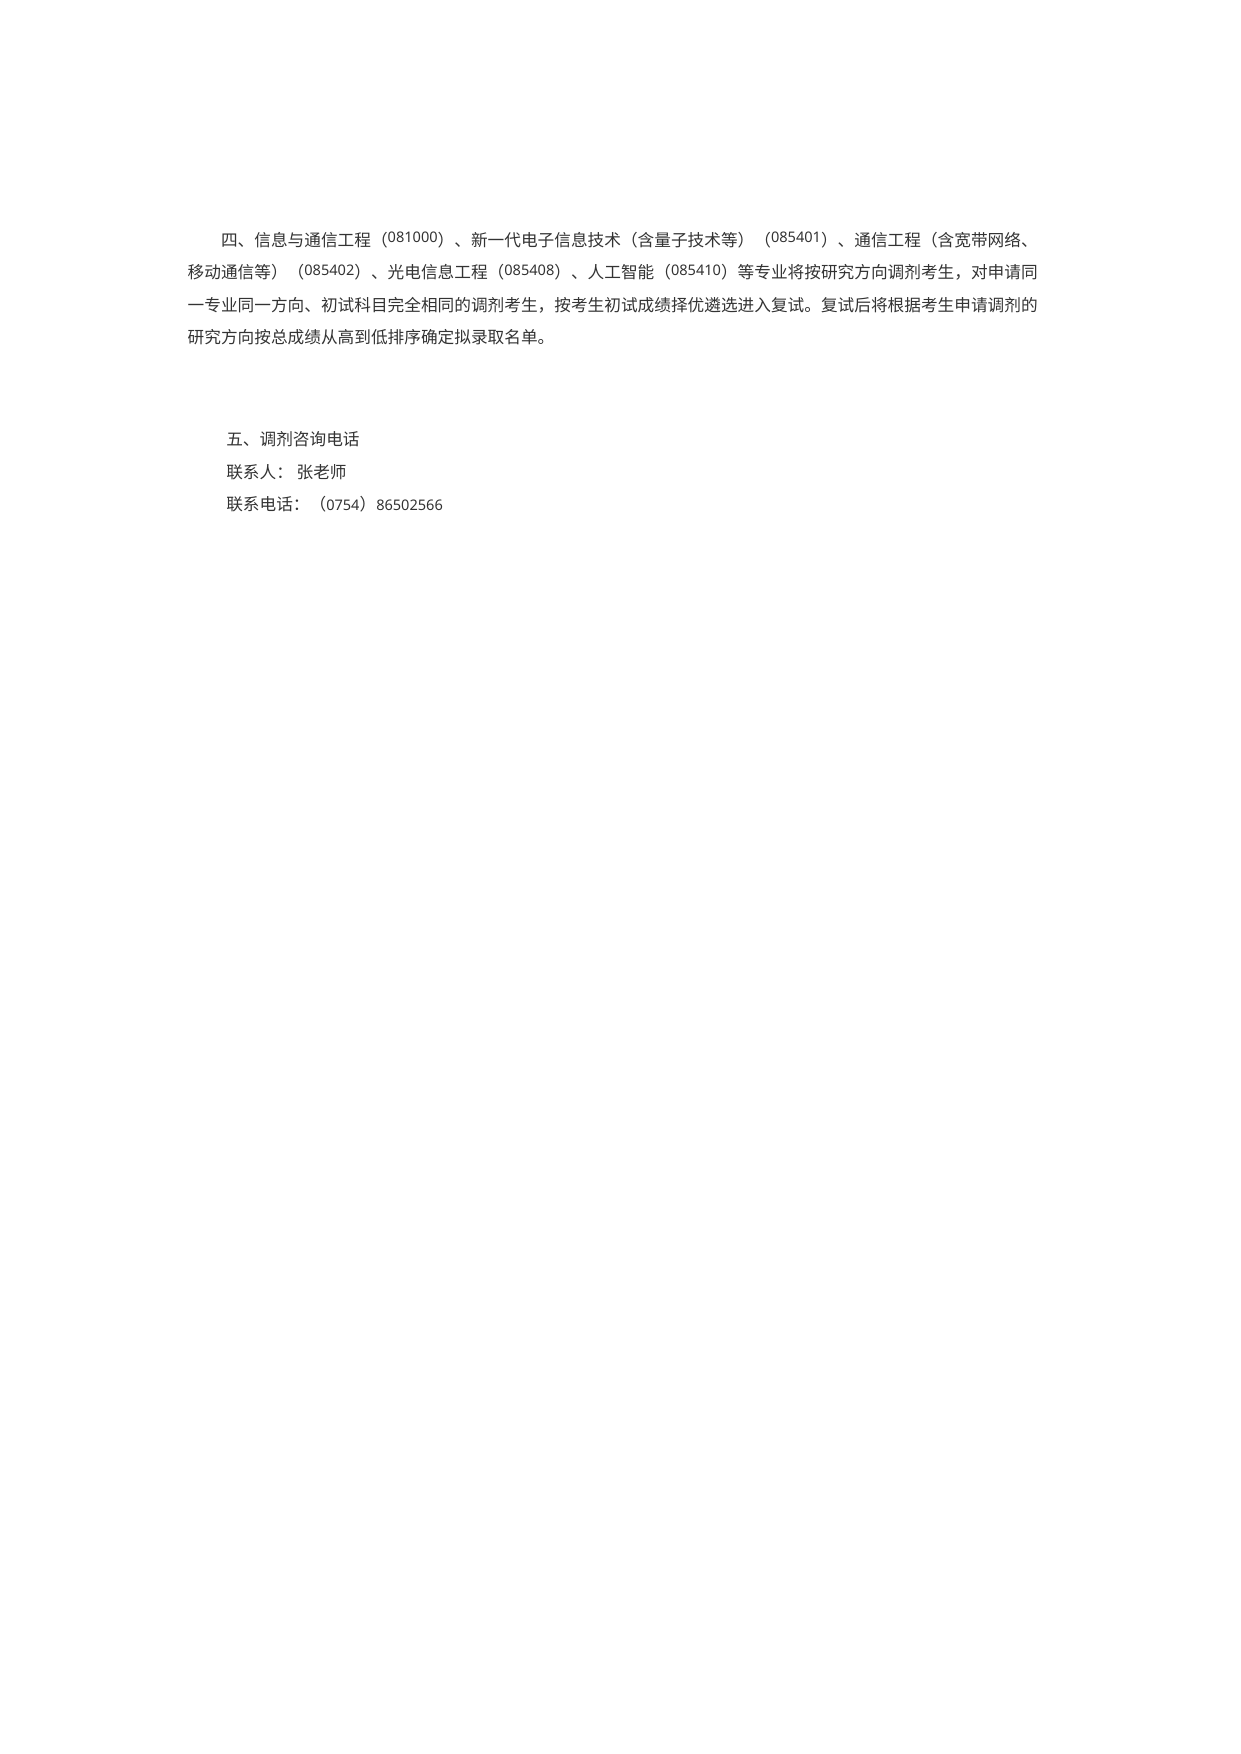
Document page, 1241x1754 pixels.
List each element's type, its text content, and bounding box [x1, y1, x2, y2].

text 联系电话：（0754）86502566 [187, 487, 1053, 519]
text 四、信息与通信工程（081000）、新一代电子信息技术（含量子技术等）（085401）、通信工程（含宽带网络、移动通信等）（085402）、光电信息工程（085408）、人工智能（085410）等专业将按研究方向调剂考生，对申请同一专业同一方向、初试科目完全相同的调剂考生，按考生初试成绩择优遴选进入复试。复试后将根据考生申请调剂的研究方向按总成绩从高到低排序确定拟录取名单。 [187, 227, 1053, 357]
text 五、调剂咨询电话 [187, 422, 1053, 454]
text 联系人： 张老师 [187, 454, 1053, 487]
